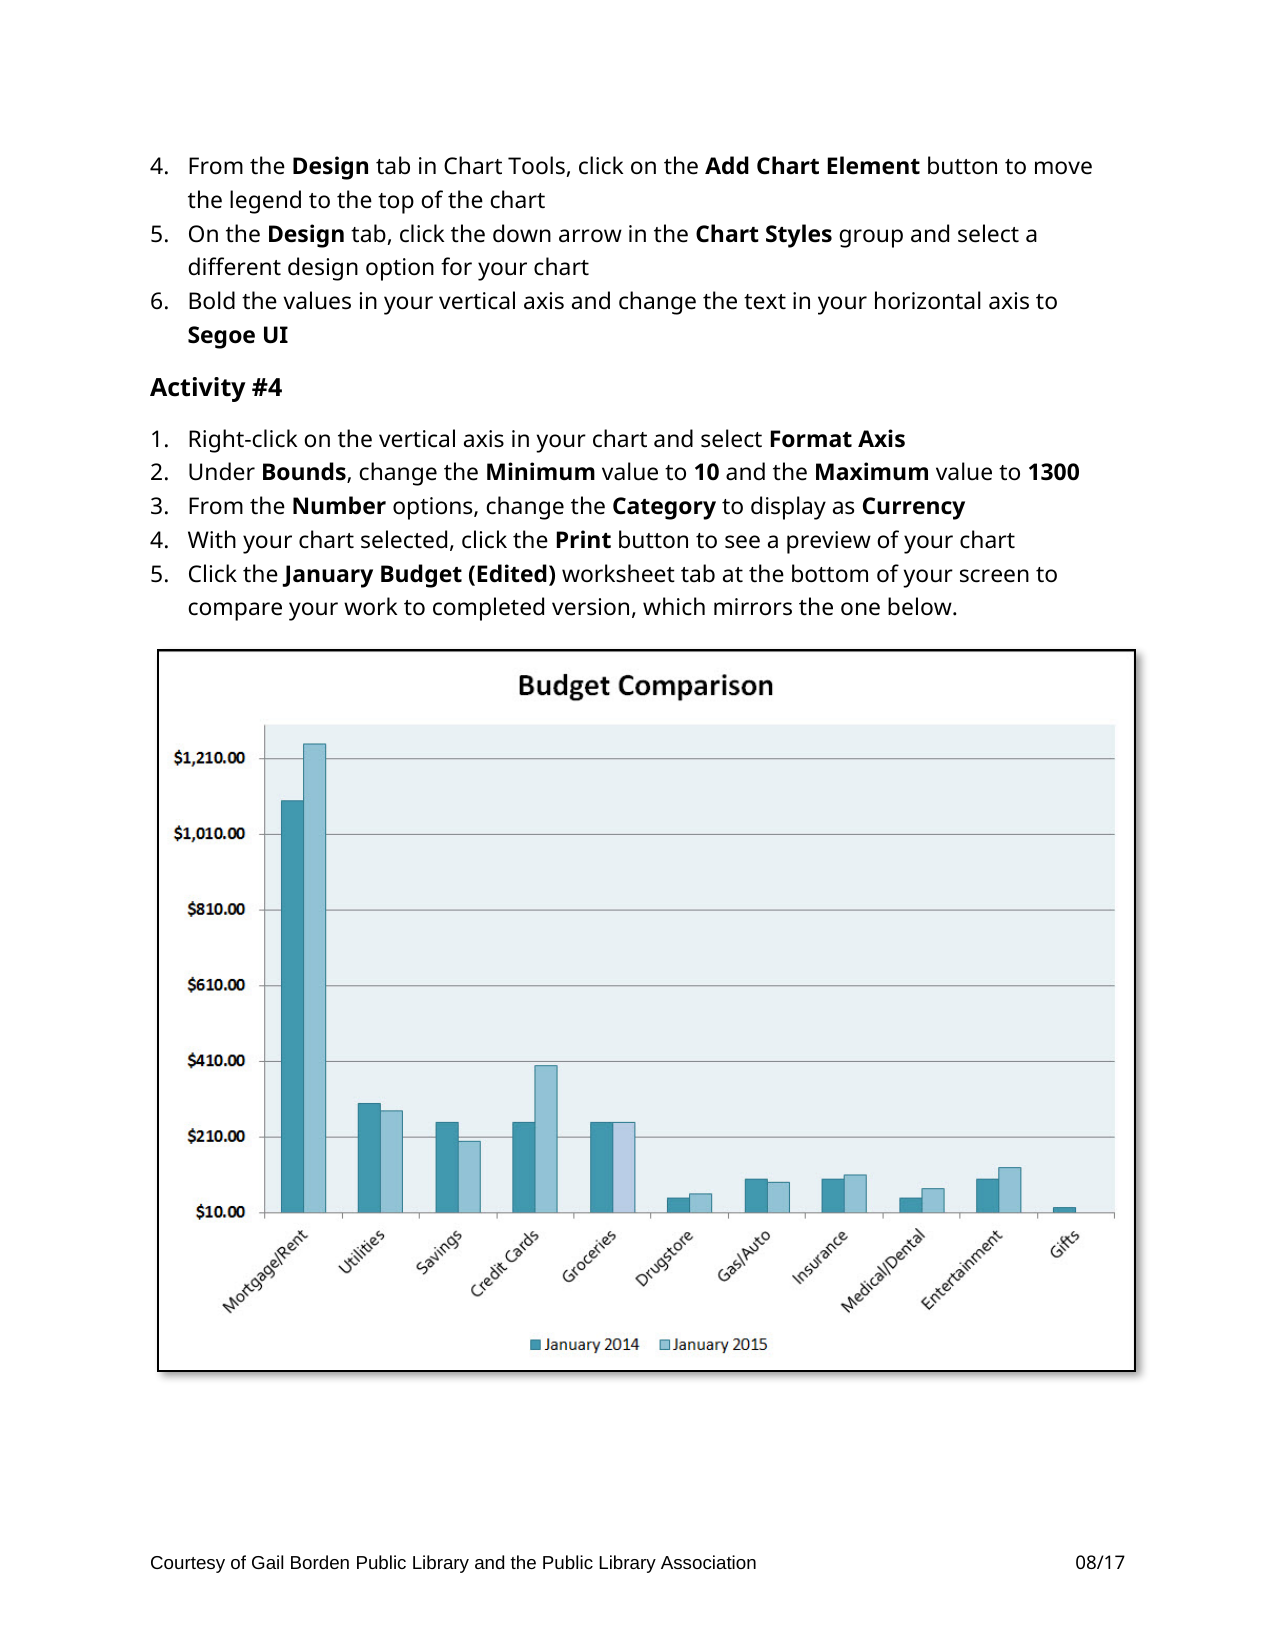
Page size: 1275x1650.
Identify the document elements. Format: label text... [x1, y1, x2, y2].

list From the Design tab in Chart Tools, click on the Add Chart Element button to move the legend to the top of the chart [150, 150, 1125, 215]
list From the Number options, change the Category to display as Currency [150, 490, 1125, 521]
list Bold the values in your vertical axis and change the text in your horizontal axis to Segoe UI [150, 285, 1125, 350]
list On the Design tab, click the down arrow in the Chart Styles group and select a different design option for your chart [150, 217, 1125, 282]
list Under Bounds, change the Minimum value to 10 and the Maximum value to 1300 [150, 456, 1125, 488]
text Activity #4 [150, 369, 1125, 403]
list Right-click on the vertical axis in your chart and select Format Axis [150, 423, 1125, 454]
list With your chart selected, click the Print button to see a preview of your chart [150, 524, 1125, 555]
picture [159, 651, 1134, 1370]
list Click the January Budget (Edited) worksheet tab at the bottom of your screen to compare your work to completed version, which mirrors the one below. [150, 558, 1125, 623]
